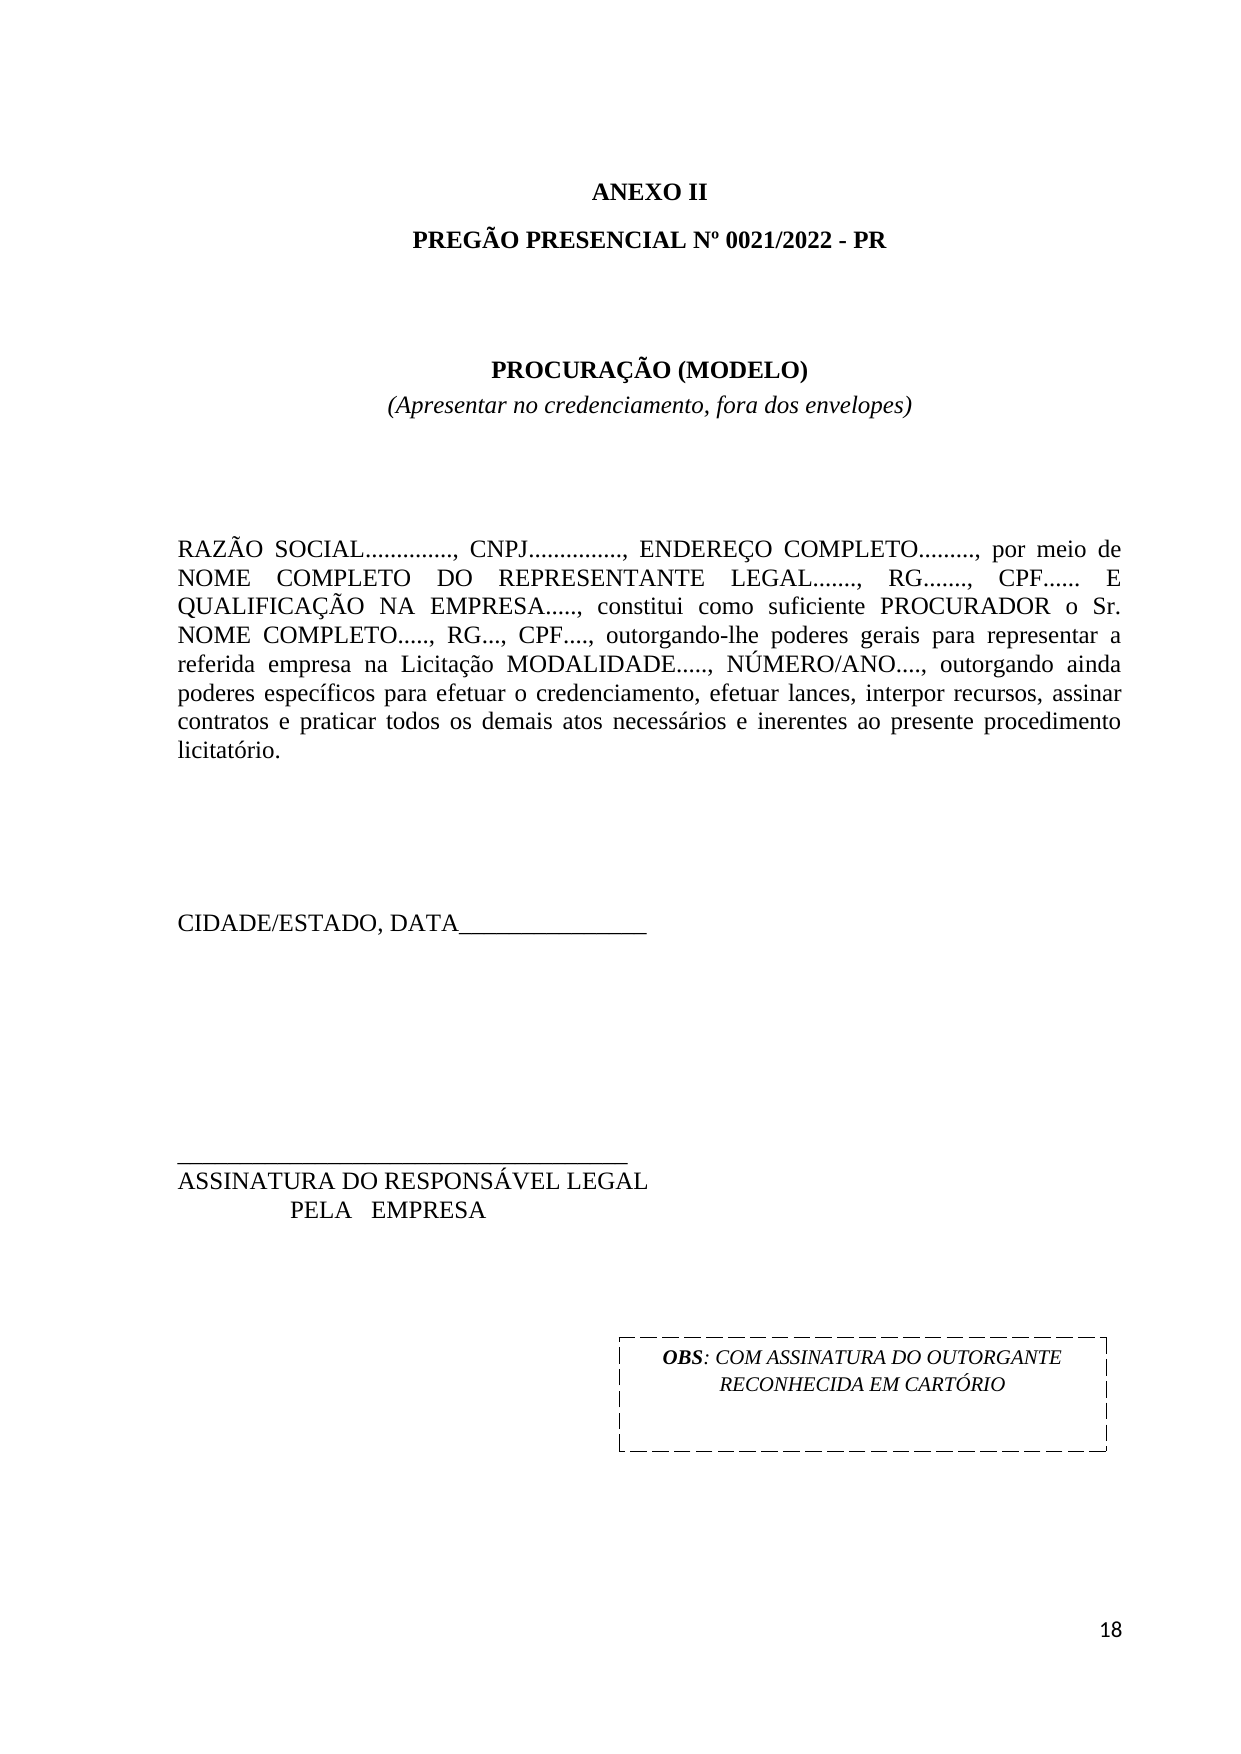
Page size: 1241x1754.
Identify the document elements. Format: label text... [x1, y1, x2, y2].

text ____________________________________ [177, 1138, 1122, 1166]
text (Apresentar no credenciamento, fora dos envelopes) [177, 390, 1122, 419]
text PREGÃO PRESENCIAL Nº 0021/2022 - PR [177, 225, 1122, 254]
text ASSINATURA DO RESPONSÁVEL LEGAL [177, 1166, 1122, 1195]
text PELA EMPRESA [177, 1195, 1122, 1224]
text ANEXO II [177, 177, 1122, 206]
text CIDADE/ESTADO, DATA_______________ [177, 908, 1122, 936]
text PROCURAÇÃO (MODELO) [177, 355, 1122, 384]
text RAZÃO SOCIAL.............., CNPJ..............., ENDEREÇO COMPLETO........., por meio de NOME COMPLETO DO REPRESENTANTE LEGAL......., RG......., CPF...... E QUALIFICAÇÃO NA EMPRESA....., constitui como suficiente PROCURADOR o Sr. NOME COMPLETO....., RG..., CPF...., outorgando-lhe poderes gerais para representar a referida empresa na Licitação MODALIDADE....., NÚMERO/ANO...., outorgando ainda poderes específicos para efetuar o credenciamento, efetuar lances, interpor recursos, assinar contratos e praticar todos os demais atos necessários e inerentes ao presente procedimento licitatório. [177, 534, 1122, 764]
